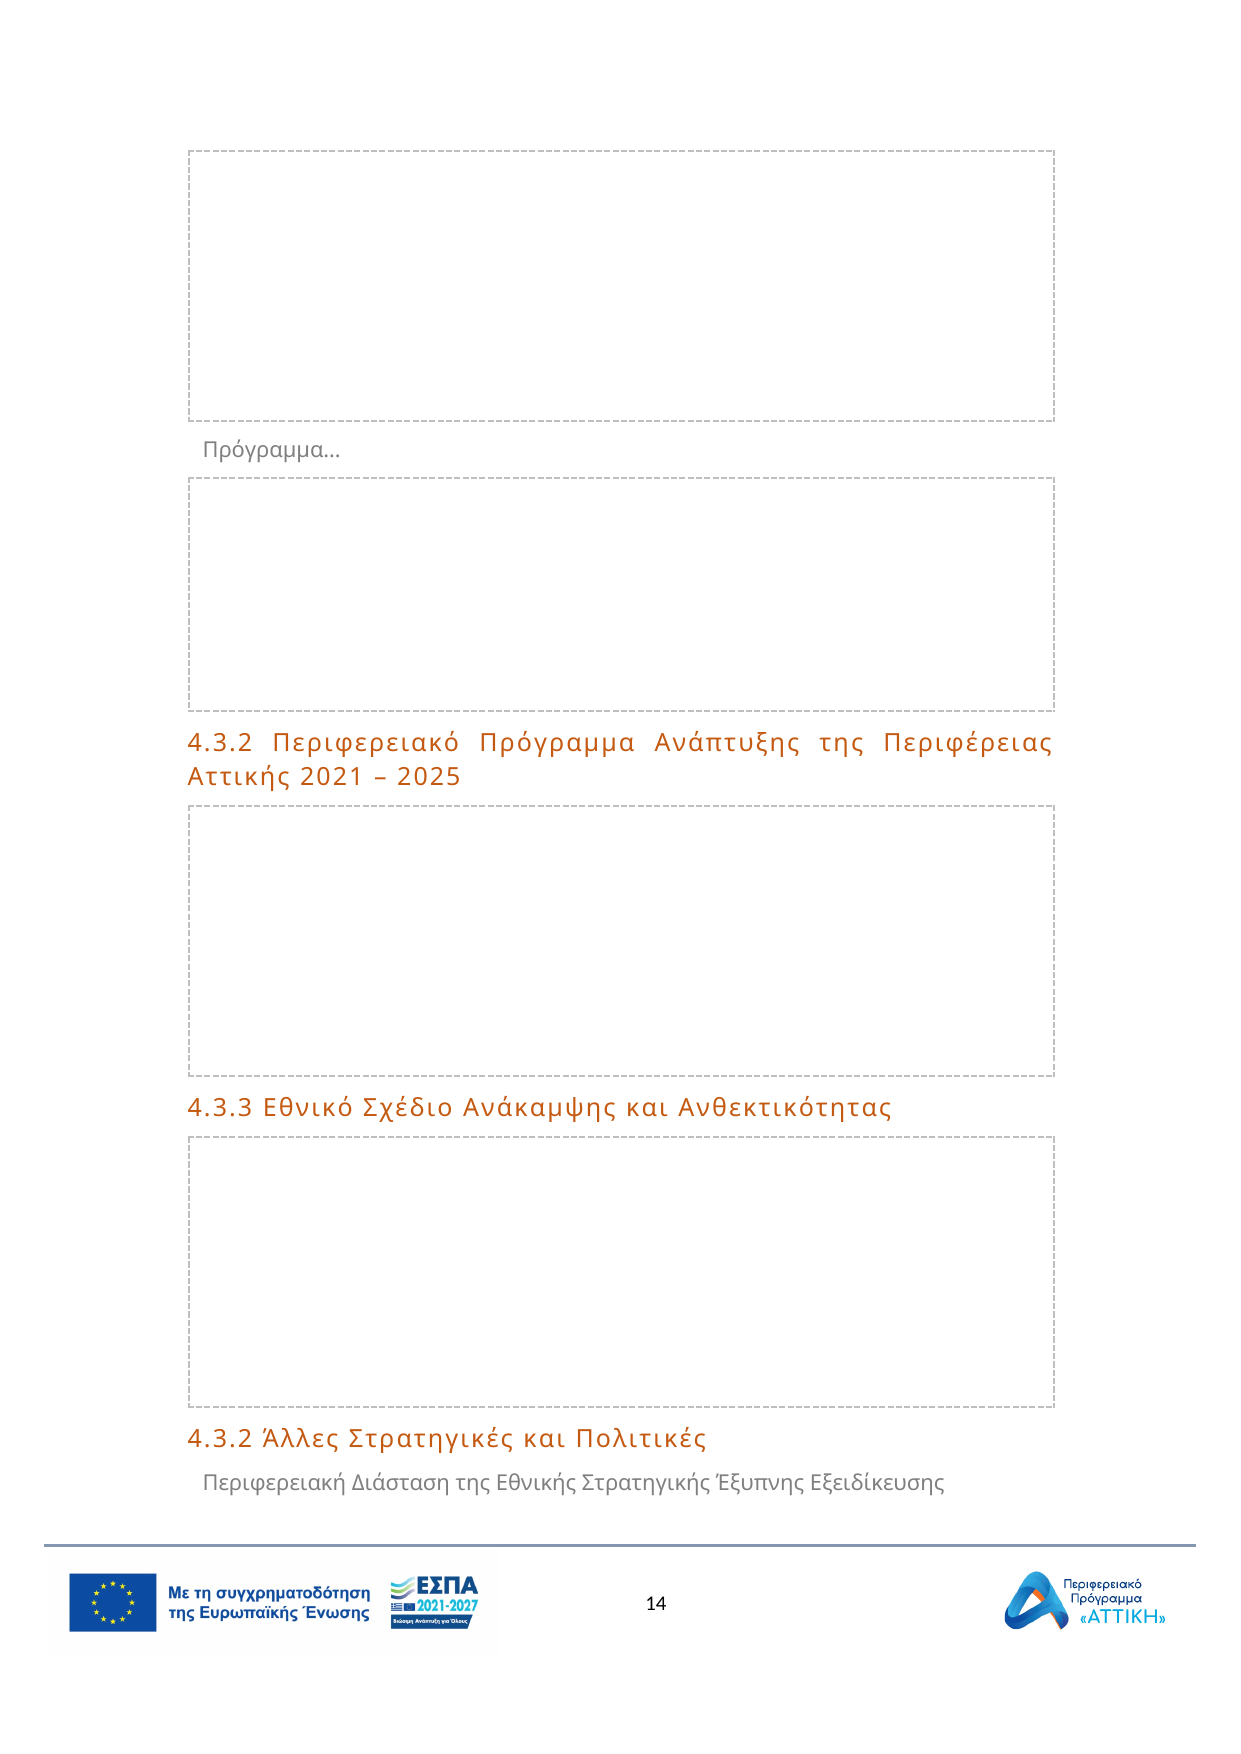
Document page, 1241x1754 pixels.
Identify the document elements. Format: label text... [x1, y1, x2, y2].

table_header [189, 150, 1054, 420]
text Πρόγραμμα… [202, 434, 1053, 464]
text 4.3.2 Περιφερειακό Πρόγραμμα Ανάπτυξης της Περιφέρειας Αττικής 2021 – 2025 [187, 724, 1053, 793]
table_header [189, 477, 1054, 710]
table_header [189, 1136, 1054, 1406]
text 4.3.2 Άλλες Στρατηγικές και Πολιτικές [187, 1421, 1053, 1454]
picture [1004, 1571, 1166, 1630]
table_header [189, 805, 1054, 1075]
picture [46, 1550, 500, 1655]
text 4.3.3 Εθνικό Σχέδιο Ανάκαμψης και Ανθεκτικότητας [187, 1089, 1053, 1124]
text Περιφερειακή Διάσταση της Εθνικής Στρατηγικής Έξυπνης Εξειδίκευσης [202, 1467, 1053, 1497]
